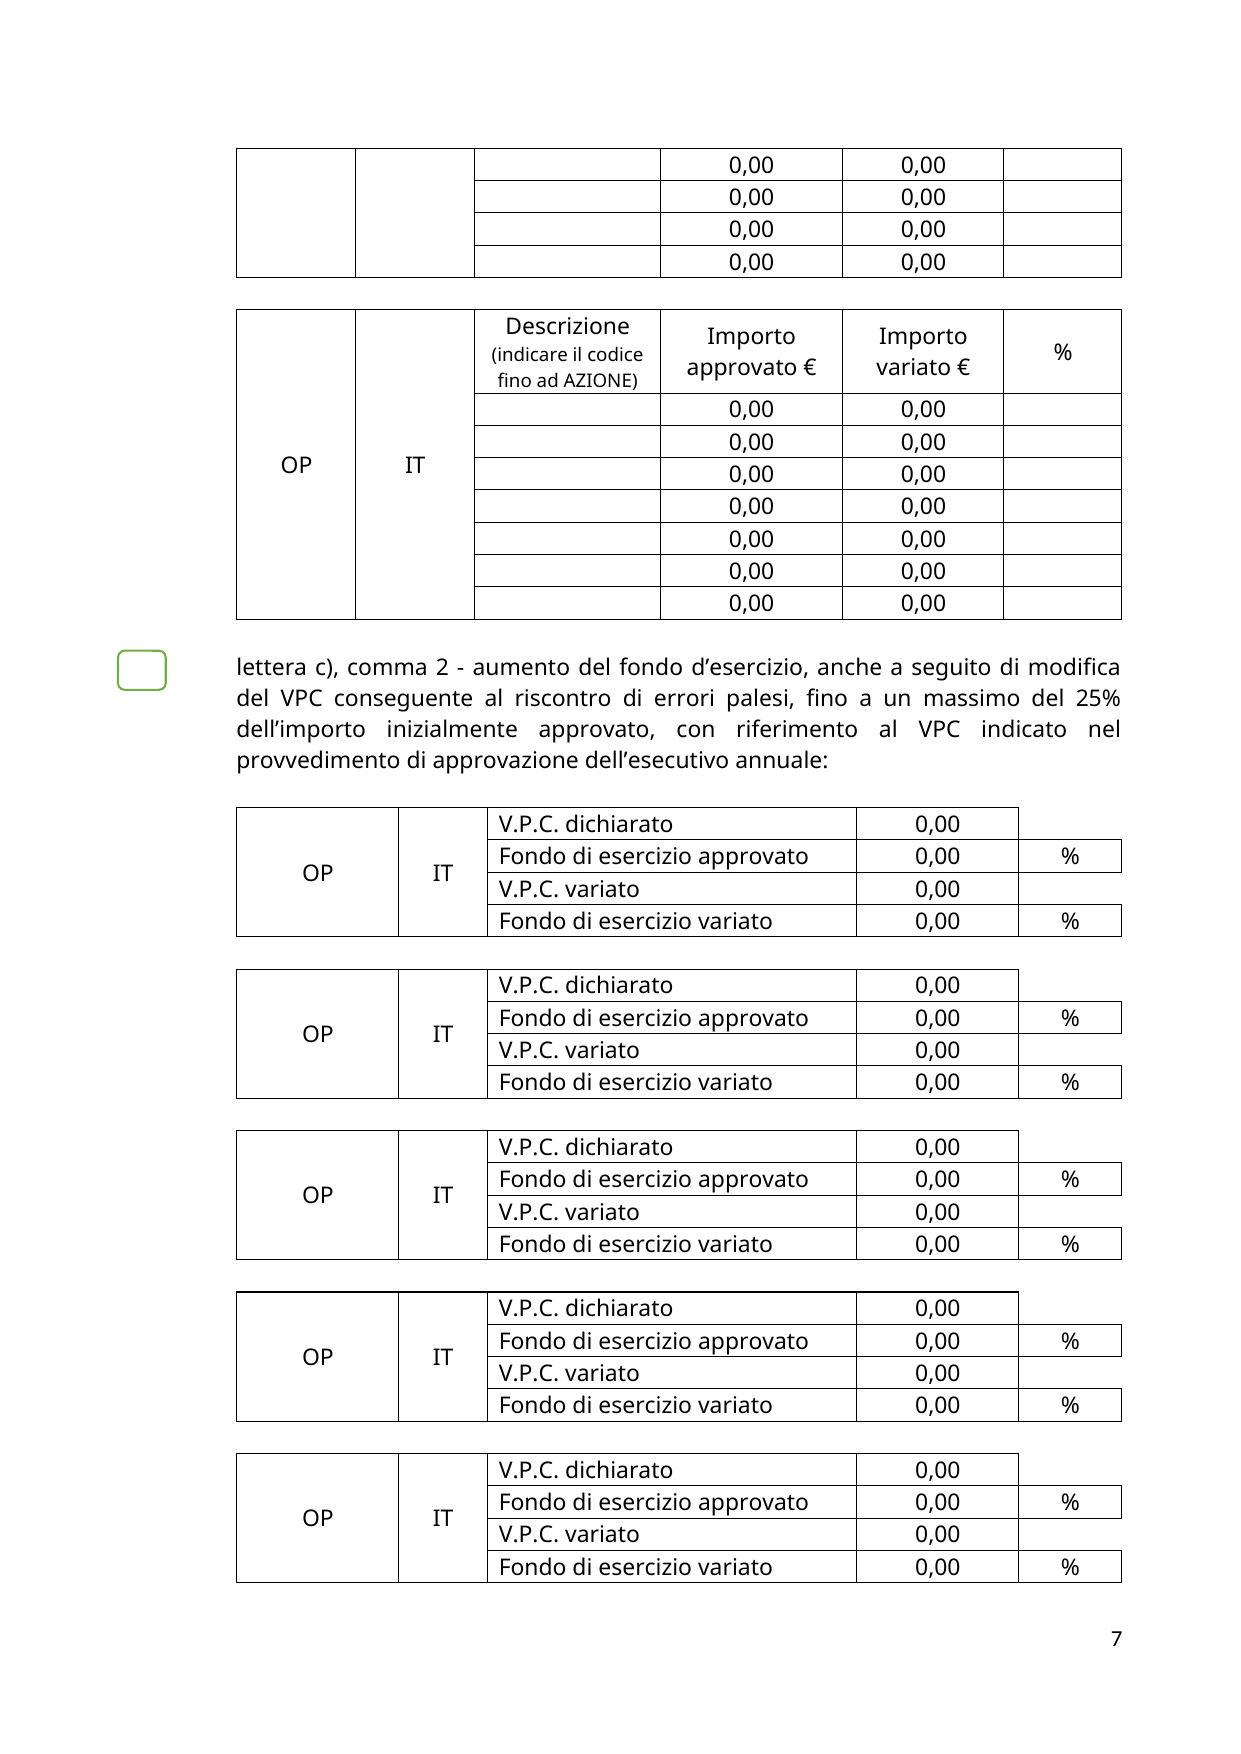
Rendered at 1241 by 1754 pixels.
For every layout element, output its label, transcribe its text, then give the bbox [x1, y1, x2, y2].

table_cell % [1019, 1551, 1121, 1582]
table_cell 0,00 [843, 149, 1003, 180]
table_cell 0,00 [857, 1389, 1018, 1421]
table_cell [1004, 490, 1121, 522]
table_cell 0,00 [843, 213, 1003, 244]
table_cell 0,00 [843, 394, 1003, 425]
table_cell [475, 181, 660, 212]
table_header Importo variato € [843, 310, 1003, 392]
table_cell % [1019, 1325, 1121, 1356]
table_cell 0,00 [857, 1196, 1018, 1227]
table_header IT [399, 1293, 487, 1421]
table_cell 0,00 [661, 523, 842, 554]
table_cell 0,00 [661, 587, 842, 618]
table_cell [475, 213, 660, 244]
table_header OP [237, 1293, 398, 1421]
table_cell Fondo di esercizio approvato [488, 1325, 856, 1356]
table_cell [475, 149, 660, 180]
table_header OP [237, 808, 398, 936]
table_cell Fondo di esercizio approvato [488, 840, 856, 872]
table_cell 0,00 [857, 1066, 1018, 1098]
table_header IT [399, 1131, 487, 1259]
table_cell 0,00 [661, 490, 842, 522]
table_cell 0,00 [857, 840, 1018, 872]
table_cell 0,00 [843, 490, 1003, 522]
table_header OP [237, 310, 355, 618]
table_cell % [1019, 905, 1121, 936]
table_cell 0,00 [843, 426, 1003, 457]
table_cell 0,00 [857, 1228, 1018, 1259]
table_cell 0,00 [857, 905, 1018, 936]
table_cell Fondo di esercizio approvato [488, 1486, 856, 1517]
table_cell 0,00 [843, 246, 1003, 277]
table_cell 0,00 [661, 181, 842, 212]
table_cell 0,00 [661, 246, 842, 277]
table_cell 0,00 [857, 1486, 1018, 1517]
table_cell Fondo di esercizio approvato [488, 1163, 856, 1194]
table_cell 0,00 [661, 555, 842, 586]
table_header 0,00 [857, 1131, 1018, 1162]
table_header % [1004, 310, 1121, 392]
table_cell [1004, 246, 1121, 277]
table_header V.P.C. dichiarato [488, 1131, 856, 1162]
table_cell [475, 458, 660, 489]
table_cell [1004, 149, 1121, 180]
table_cell [1004, 426, 1121, 457]
table_cell Fondo di esercizio variato [488, 1066, 856, 1098]
table_cell 0,00 [857, 1519, 1018, 1550]
table_cell % [1019, 1163, 1121, 1194]
table_header 0,00 [857, 1293, 1018, 1324]
table_cell [475, 394, 660, 425]
table_cell [1004, 523, 1121, 554]
table_header IT [399, 808, 487, 936]
text lettera c), comma 2 - aumento del fondo d’esercizio, anche a seguito di modifica del VPC conseguente al riscontro di errori palesi, fino a un massimo del 25% dell’importo inizialmente approvato, con riferimento al VPC indicato nel provvedimento di approvazione dell’esecutivo annuale: [236, 651, 1122, 776]
table_cell [475, 555, 660, 586]
table_header IT [356, 310, 474, 618]
table_cell % [1019, 1486, 1121, 1517]
table_cell 0,00 [661, 458, 842, 489]
table_header OP [237, 970, 398, 1098]
table_cell Fondo di esercizio variato [488, 1228, 856, 1259]
table_cell 0,00 [857, 1357, 1018, 1388]
table_cell V.P.C. variato [488, 1519, 856, 1550]
table_header OP [237, 1454, 398, 1582]
table_header IT [399, 1454, 487, 1582]
table_cell Fondo di esercizio variato [488, 1389, 856, 1421]
table_cell [1004, 213, 1121, 244]
table_cell 0,00 [857, 1163, 1018, 1194]
table_cell 0,00 [661, 394, 842, 425]
table_cell V.P.C. variato [488, 1034, 856, 1065]
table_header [475, 310, 660, 392]
table_header Importo approvato € [661, 310, 842, 392]
table_cell 0,00 [857, 1551, 1018, 1582]
table_cell V.P.C. variato [488, 1357, 856, 1388]
table_header V.P.C. dichiarato [488, 808, 856, 839]
table_cell V.P.C. variato [488, 873, 856, 904]
table_cell 0,00 [661, 213, 842, 244]
table_header IT [399, 970, 487, 1098]
table_cell [475, 587, 660, 618]
table_header OP [237, 1131, 398, 1259]
table_cell 0,00 [857, 1325, 1018, 1356]
table_cell 0,00 [843, 458, 1003, 489]
table_cell % [1019, 840, 1121, 872]
table_cell 0,00 [843, 555, 1003, 586]
table_cell 0,00 [843, 181, 1003, 212]
table_cell % [1019, 1066, 1121, 1098]
table_header 0,00 [857, 1454, 1018, 1485]
table_cell 0,00 [661, 426, 842, 457]
table_cell % [1019, 1002, 1121, 1033]
table_cell [475, 246, 660, 277]
table_cell 0,00 [857, 1034, 1018, 1065]
table_cell [1004, 555, 1121, 586]
table_cell Fondo di esercizio variato [488, 1551, 856, 1582]
table_cell 0,00 [857, 873, 1018, 904]
table_cell [475, 523, 660, 554]
table_header V.P.C. dichiarato [488, 1454, 856, 1485]
table_header 0,00 [857, 808, 1018, 839]
table_cell 0,00 [843, 523, 1003, 554]
table_cell [1004, 181, 1121, 212]
table_cell 0,00 [843, 587, 1003, 618]
table_cell % [1019, 1228, 1121, 1259]
table_cell [475, 490, 660, 522]
table_cell [475, 426, 660, 457]
table_cell V.P.C. variato [488, 1196, 856, 1227]
table_cell Fondo di esercizio variato [488, 905, 856, 936]
table_cell [1004, 394, 1121, 425]
table_header 0,00 [857, 970, 1018, 1001]
table_cell Fondo di esercizio approvato [488, 1002, 856, 1033]
table_header V.P.C. dichiarato [488, 1293, 856, 1324]
table_cell % [1019, 1389, 1121, 1421]
table_cell [1004, 587, 1121, 618]
table_header V.P.C. dichiarato [488, 970, 856, 1001]
table_cell 0,00 [661, 149, 842, 180]
table_cell 0,00 [857, 1002, 1018, 1033]
table_cell [1004, 458, 1121, 489]
